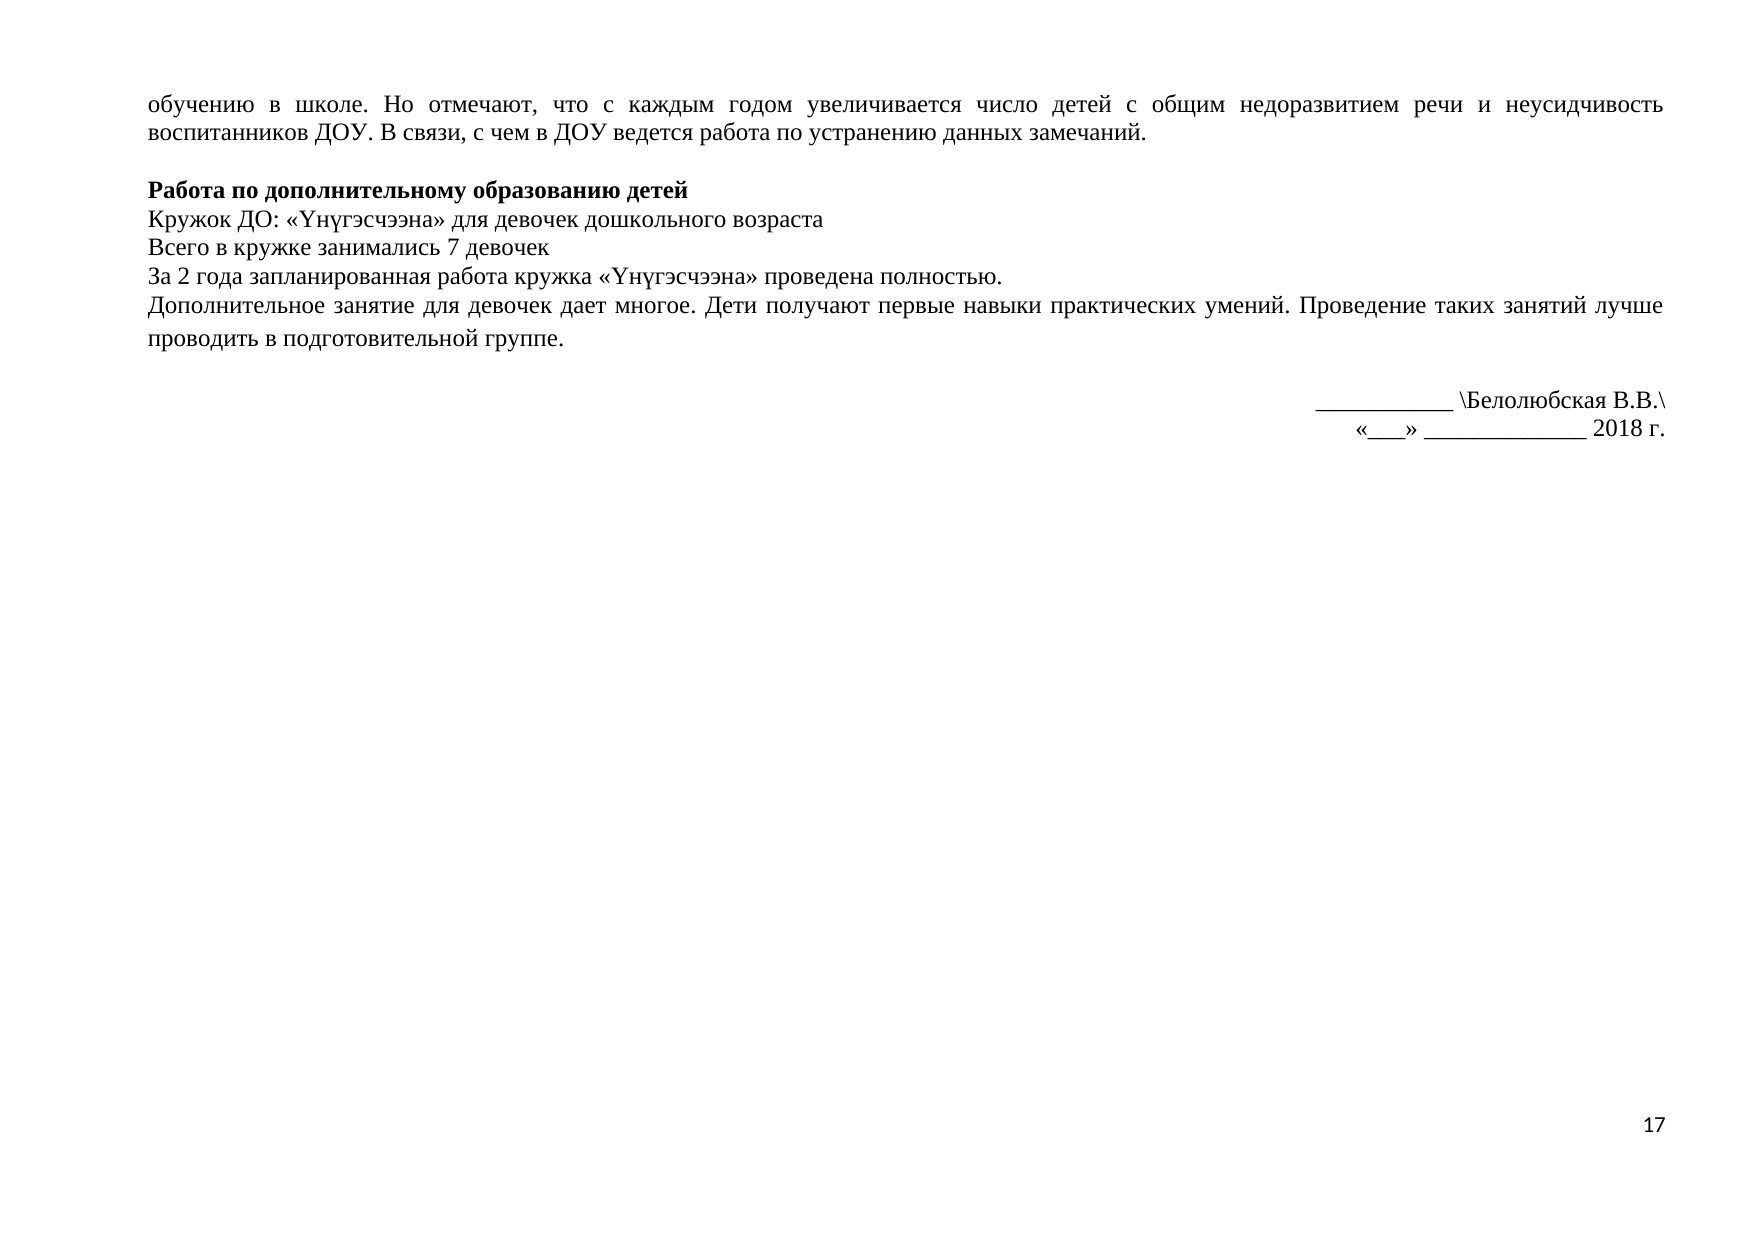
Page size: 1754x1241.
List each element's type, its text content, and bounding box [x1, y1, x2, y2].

text Всего в кружке занимались 7 девочек [148, 232, 1665, 261]
text Дополнительное занятие для девочек дает многое. Дети получают первые навыки практических умений. Проведение таких занятий лучше проводить в подготовительной группе. [148, 290, 1665, 352]
text ___________ \Белолюбская В.В.\ [148, 385, 1665, 413]
text «___» _____________ 2018 г. [148, 413, 1665, 442]
text Работа по дополнительному образованию детей [148, 175, 1665, 204]
text Кружок ДО: «Үнүгэсчээна» для девочек дошкольного возраста [148, 204, 1665, 232]
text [148, 89, 1665, 146]
text За 2 года запланированная работа кружка «Үнүгэсчээна» проведена полностью. [148, 261, 1665, 290]
